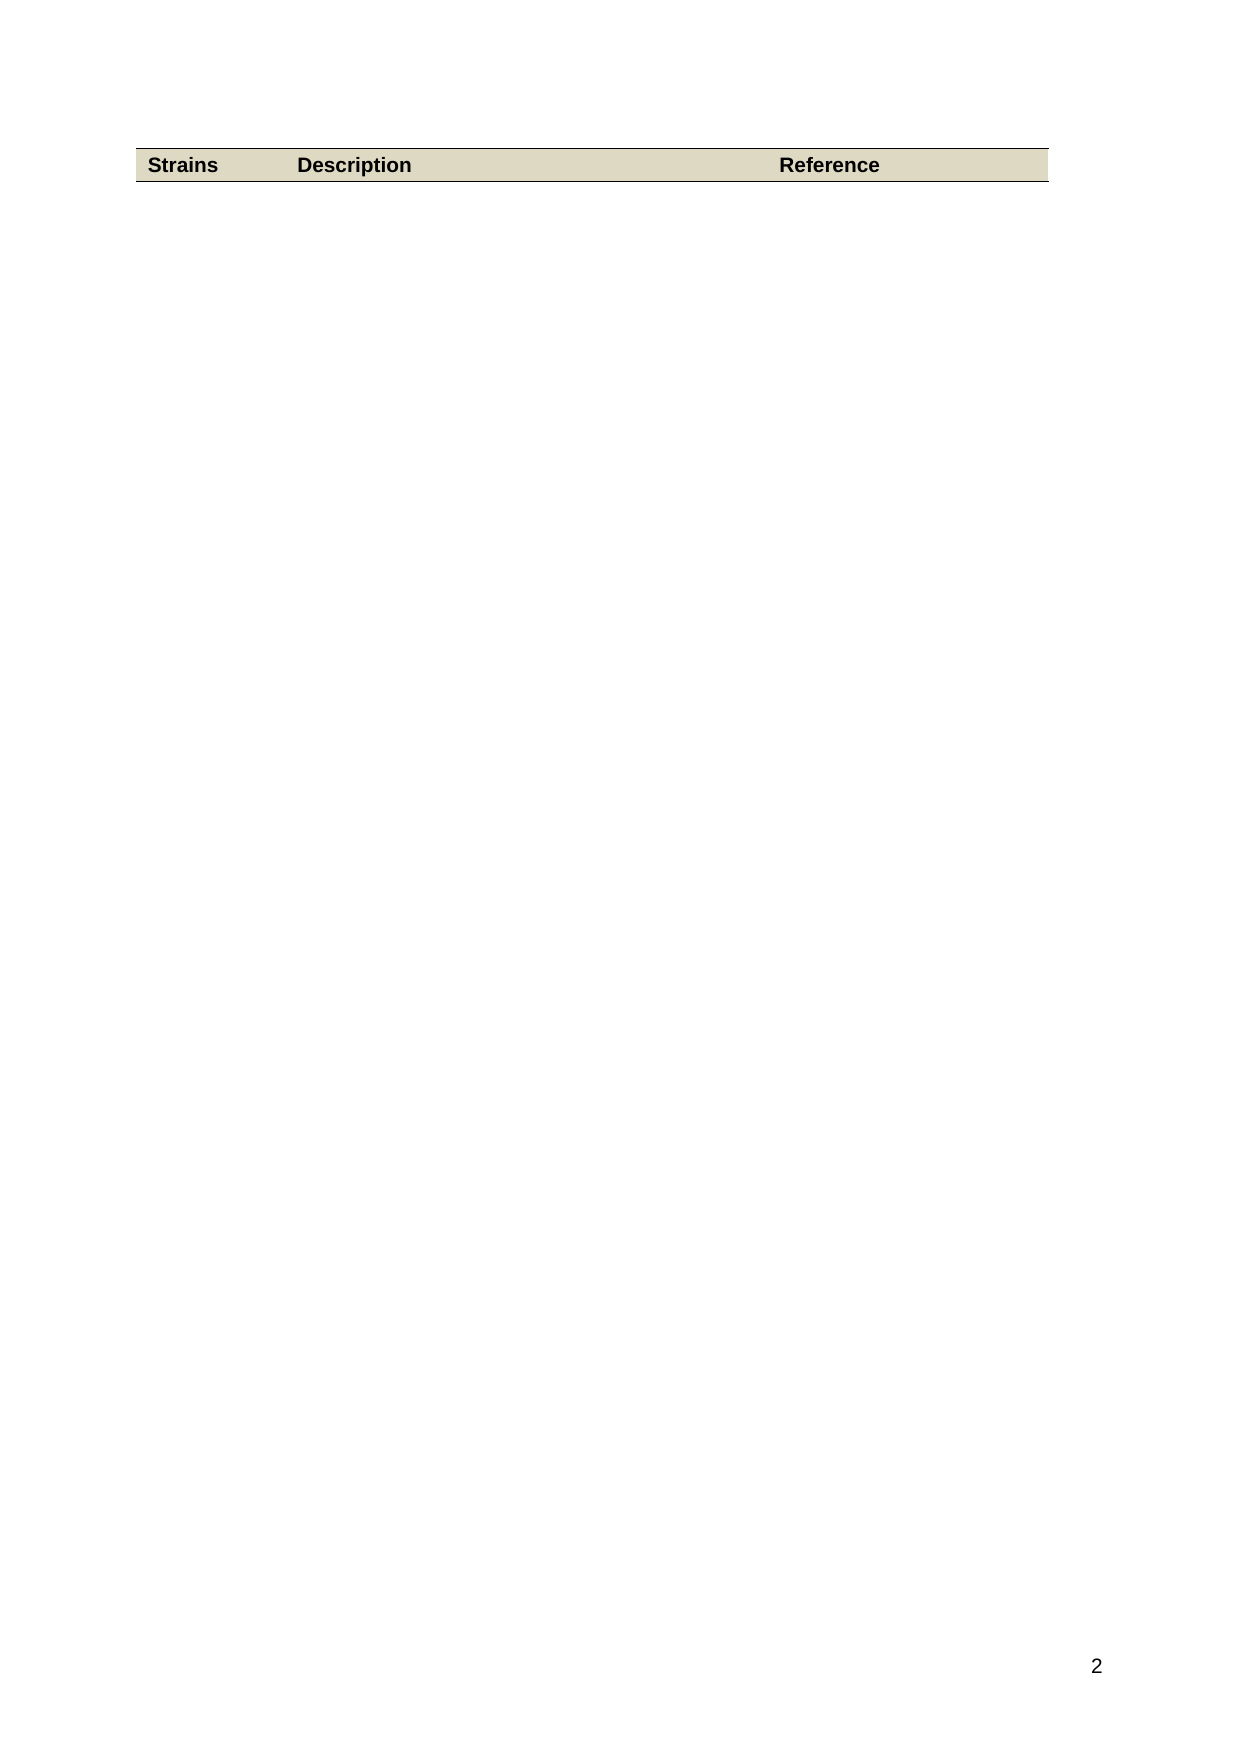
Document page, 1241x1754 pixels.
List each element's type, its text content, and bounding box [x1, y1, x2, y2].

table_header Description [286, 149, 768, 181]
table_header Strains [136, 149, 286, 181]
table_header Reference [768, 149, 1048, 181]
